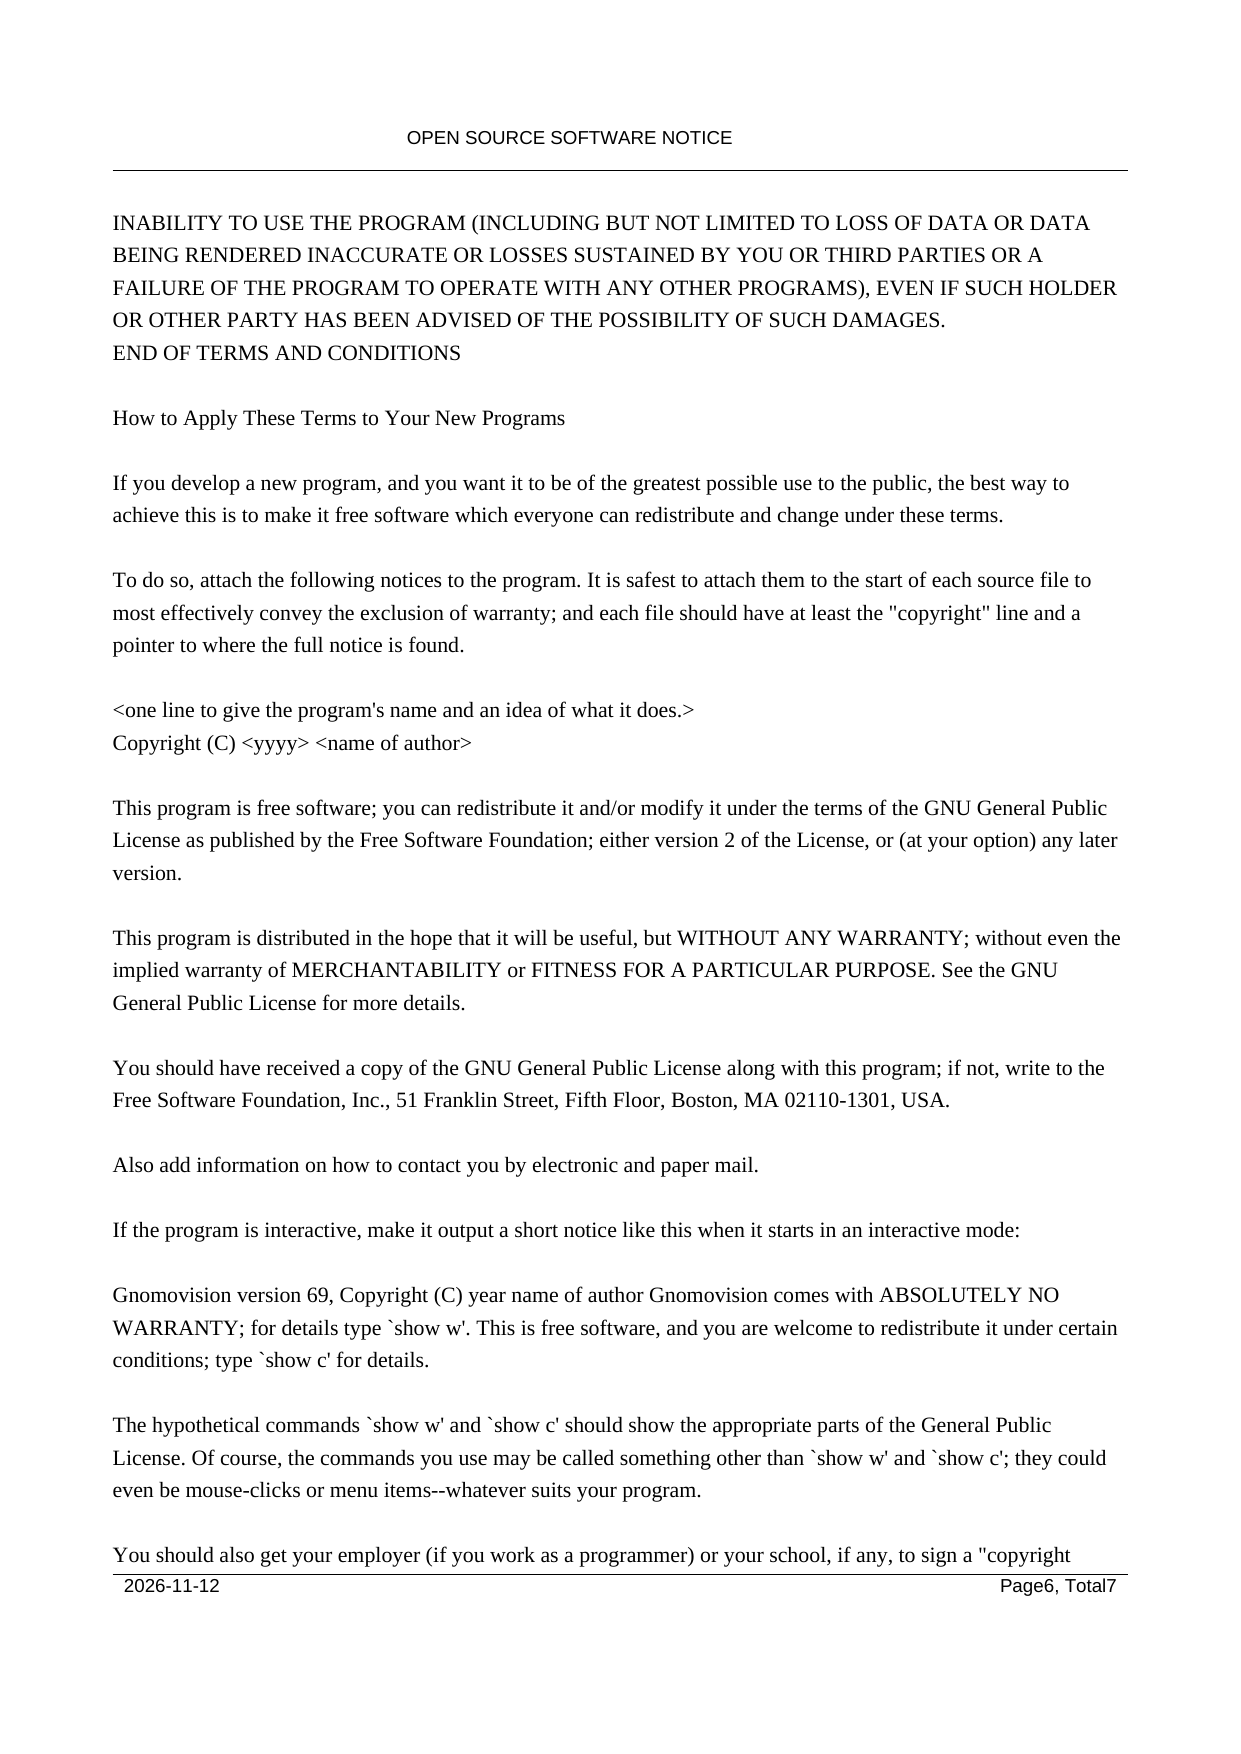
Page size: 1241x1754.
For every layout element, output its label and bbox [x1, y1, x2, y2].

text [112, 206, 1128, 1571]
